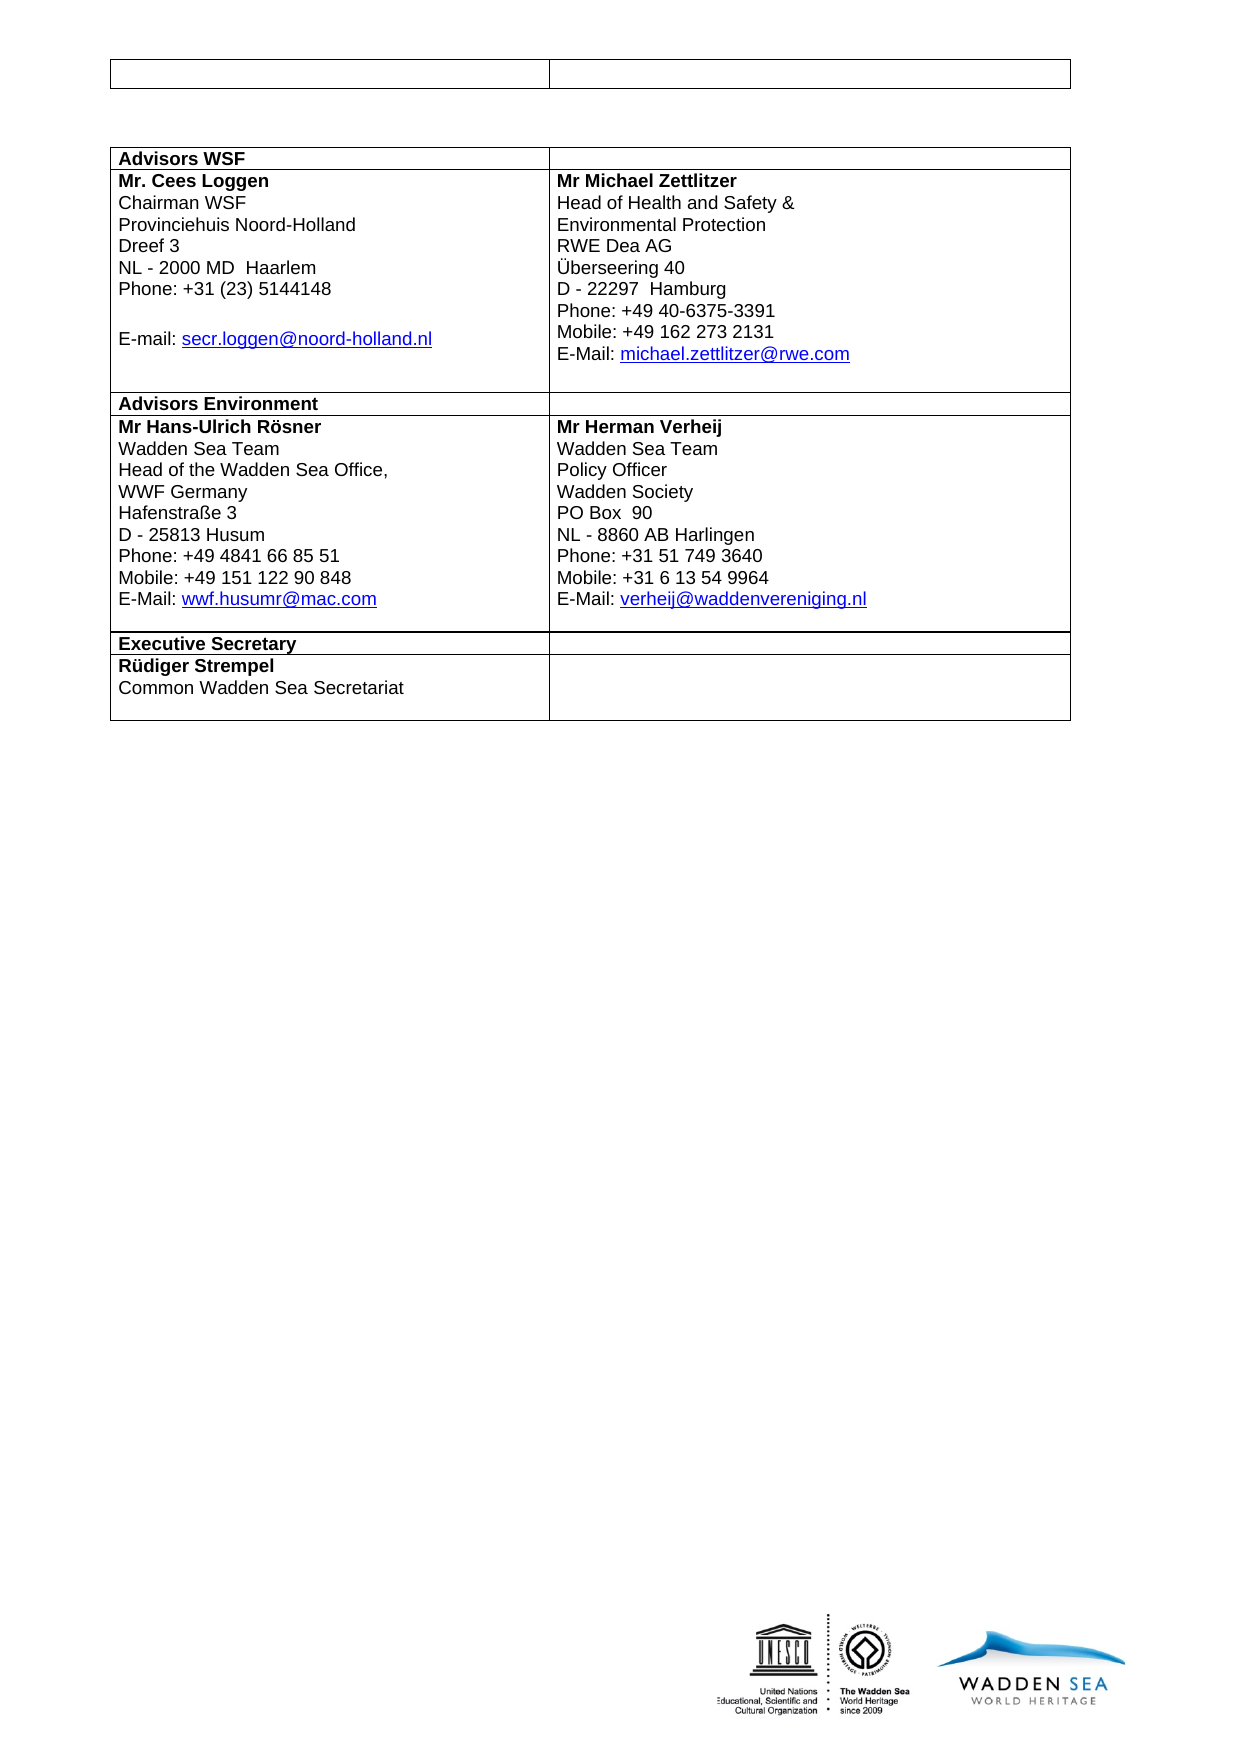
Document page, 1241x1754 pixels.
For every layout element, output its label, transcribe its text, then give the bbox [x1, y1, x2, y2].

table_cell Mr Herman Verheij Wadden Sea Team Policy Officer Wadden Society PO Box 90 NL - 8860 AB Harlingen Phone: +31 51 749 3640 Mobile: +31 6 13 54 9964 E-Mail: verheij@waddenvereniging.nl [550, 416, 1070, 631]
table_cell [550, 60, 1070, 88]
table_cell Mr Hans-Ulrich Rösner Wadden Sea Team Head of the Wadden Sea Office, WWF Germany Hafenstraße 3 D - 25813 Husum Phone: +49 4841 66 85 51 Mobile: +49 151 122 90 848 E-Mail: wwf.husumr@mac.com [111, 416, 549, 631]
table_cell Mr Michael Zettlitzer Head of Health and Safety & Environmental Protection RWE Dea AG Überseering 40 D - 22297 Hamburg Phone: +49 40-6375-3391 Mobile: +49 162 273 2131 E-Mail: michael.zettlitzer@rwe.com [550, 170, 1070, 392]
picture [715, 1614, 1125, 1718]
table_header Advisors WSF [111, 148, 549, 169]
table_cell Executive Secretary [111, 633, 549, 654]
table_cell [550, 655, 1070, 720]
table_cell Rüdiger Strempel Common Wadden Sea Secretariat [111, 655, 549, 720]
table_cell Mr. Cees Loggen Chairman WSF Provinciehuis Noord-Holland Dreef 3 NL - 2000 MD Haarlem Phone: +31 (23) 5144148 E-mail: secr.loggen@noord-holland.nl [111, 170, 549, 392]
table_cell [550, 393, 1070, 415]
table_cell Advisors Environment [111, 393, 549, 415]
table_header [550, 148, 1070, 169]
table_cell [111, 60, 549, 88]
table_cell [550, 633, 1070, 654]
